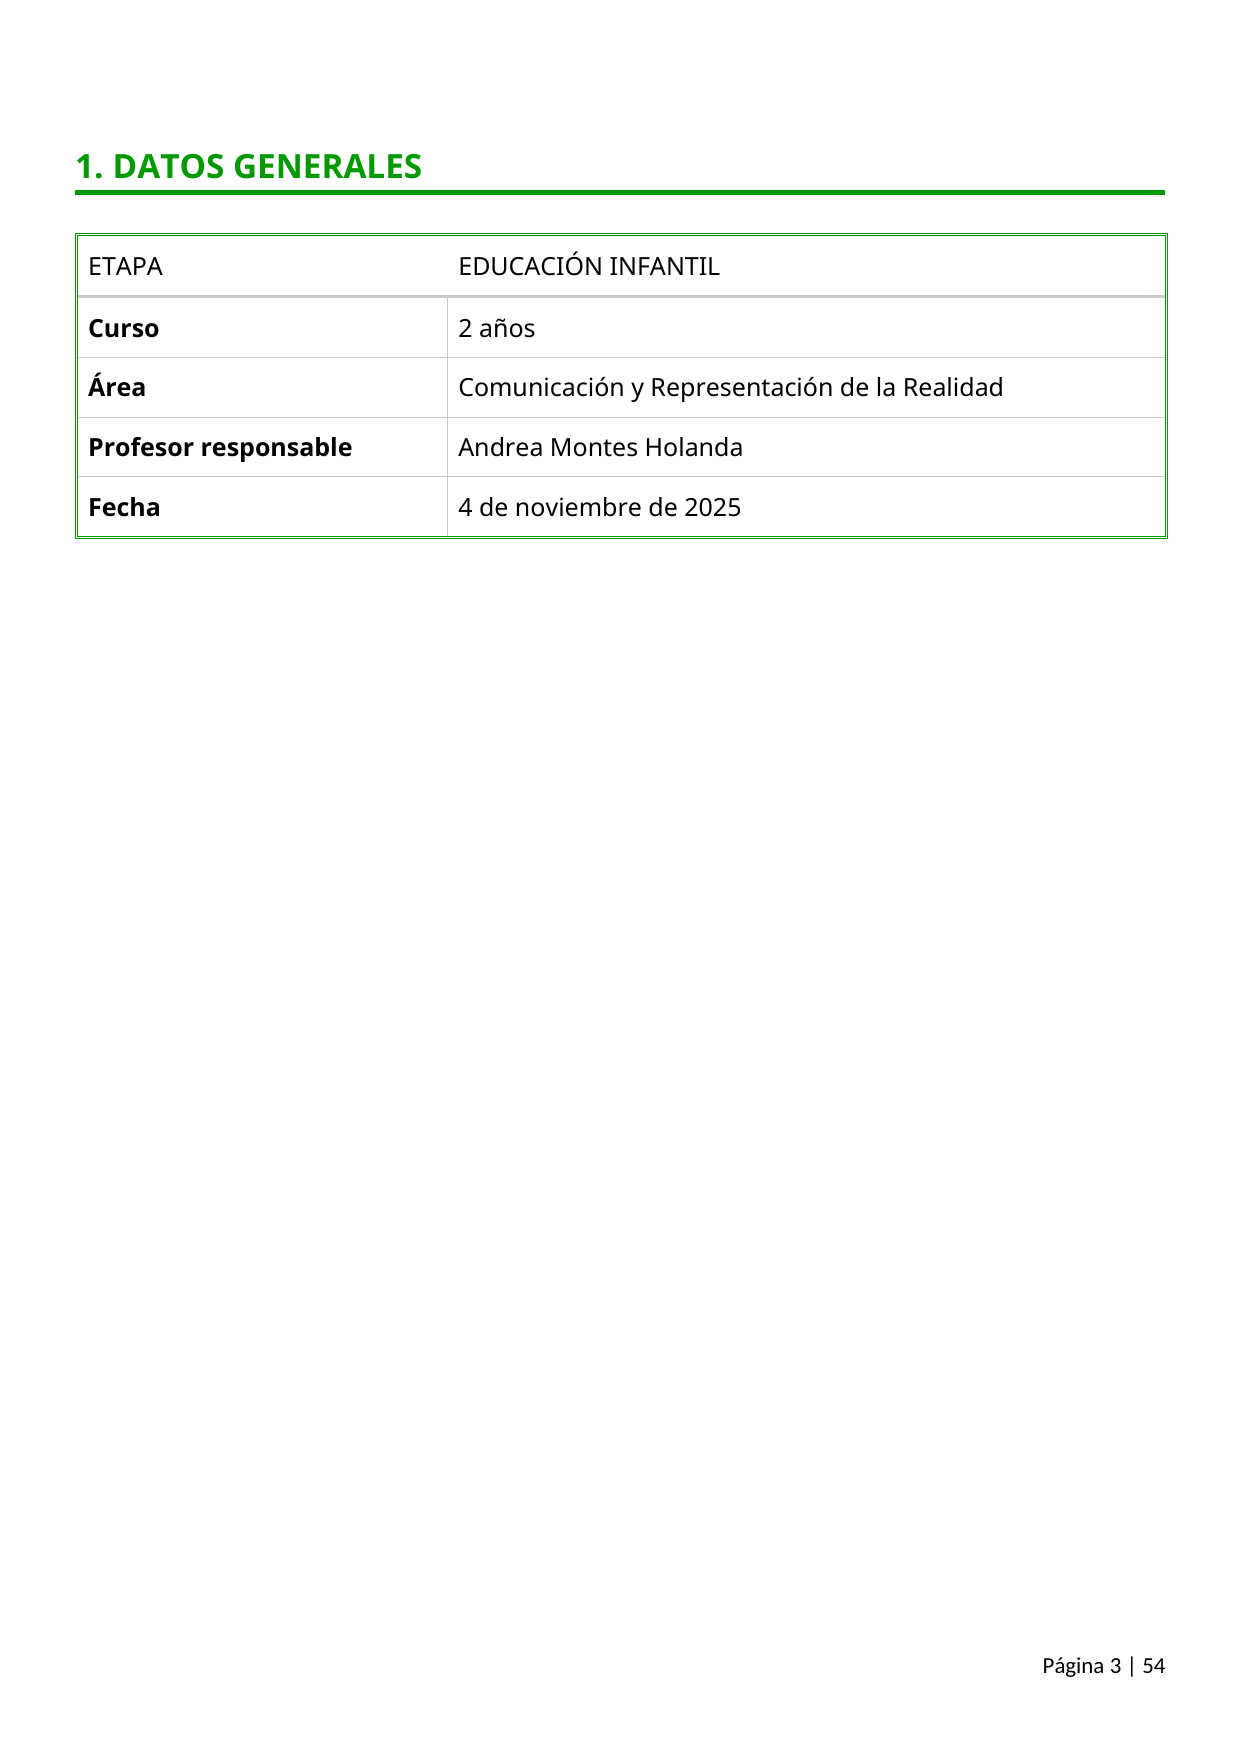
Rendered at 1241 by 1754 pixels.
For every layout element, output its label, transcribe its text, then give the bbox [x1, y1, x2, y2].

table_cell Área [78, 358, 447, 417]
subtitle DATOS GENERALES [75, 143, 1165, 190]
table_cell Fecha [78, 477, 447, 536]
table_cell 2 años [448, 298, 1165, 357]
table_cell Andrea Montes Holanda [448, 418, 1165, 476]
table_cell Comunicación y Representación de la Realidad [448, 358, 1165, 417]
table_cell Curso [78, 298, 447, 357]
table_header EDUCACIÓN INFANTIL [447, 236, 1165, 295]
table_cell Profesor responsable [78, 418, 447, 476]
table_header ETAPA [78, 236, 447, 295]
table_cell 4 de noviembre de 2025 [448, 477, 1165, 536]
